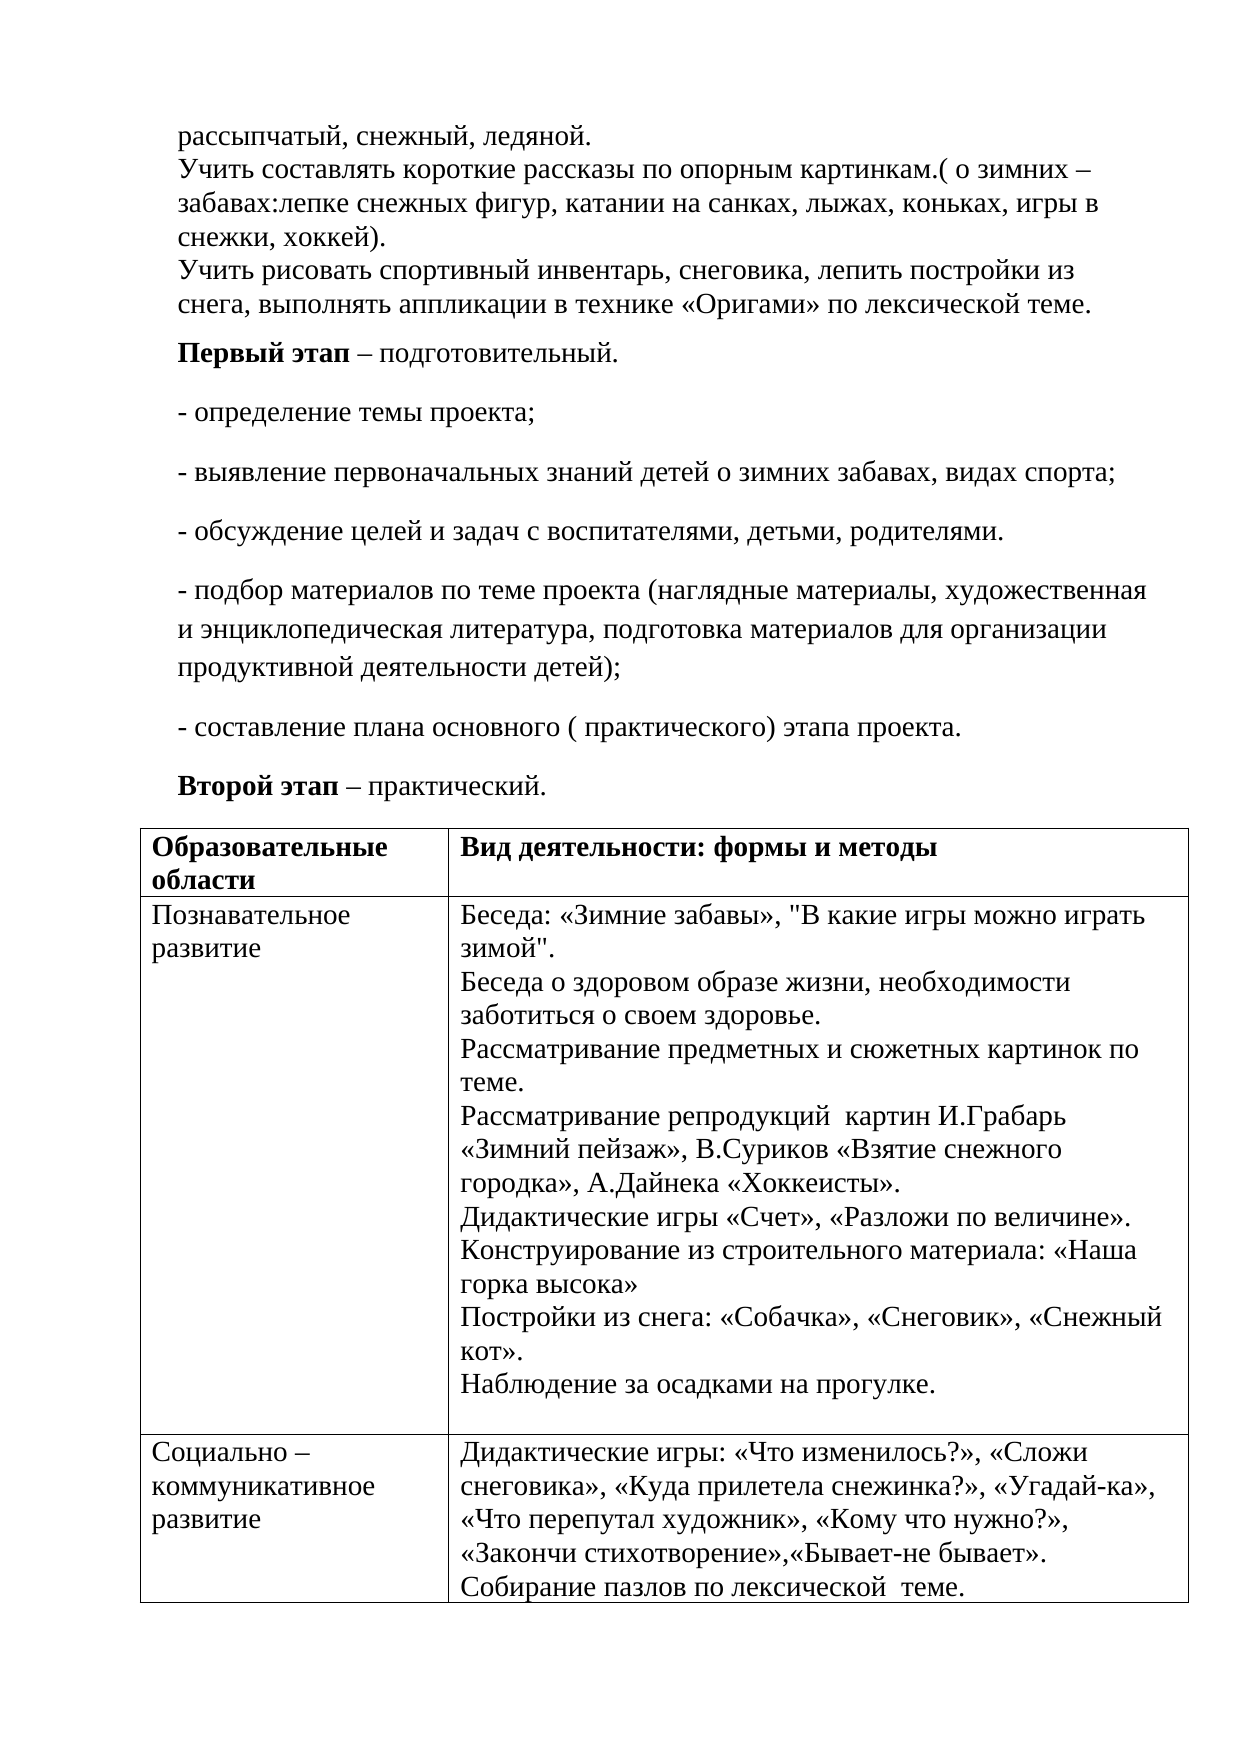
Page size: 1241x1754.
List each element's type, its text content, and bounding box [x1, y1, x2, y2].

text - выявление первоначальных знаний детей о зимних забавах, видах спорта; [177, 454, 1152, 487]
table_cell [449, 1435, 1188, 1602]
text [177, 118, 1152, 319]
text - составление плана основного ( практического) этапа проекта. [177, 709, 1152, 742]
text Первый этап – подготовительный. [177, 335, 1152, 368]
text - определение темы проекта; [177, 394, 1152, 428]
table_cell Беседа: «Зимние забавы», "В какие игры можно играть зимой". Беседа о здоровом образе жизни, необходимости заботиться о своем здоровье. Рассматривание предметных и сюжетных картинок по теме. Рассматривание репродукций картин И.Грабарь «Зимний пейзаж», В.Суриков «Взятие снежного городка», А.Дайнека «Хоккеисты». Дидактические игры «Счет», «Разложи по величине». Конструирование из строительного материала: «Наша горка высока» Постройки из снега: «Собачка», «Снеговик», «Снежный кот». Наблюдение за осадками на прогулке. [449, 897, 1188, 1433]
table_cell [141, 1435, 448, 1602]
table_header Образовательные области [141, 829, 448, 896]
text - подбор материалов по теме проекта (наглядные материалы, художественная и энциклопедическая литература, подготовка материалов для организации продуктивной деятельности детей); [177, 572, 1152, 683]
text - обсуждение целей и задач с воспитателями, детьми, родителями. [177, 513, 1152, 547]
table_cell Познавательное развитие [141, 897, 448, 1433]
table_header Вид деятельности: формы и методы [449, 829, 1188, 896]
text Второй этап – практический. [177, 768, 1152, 802]
